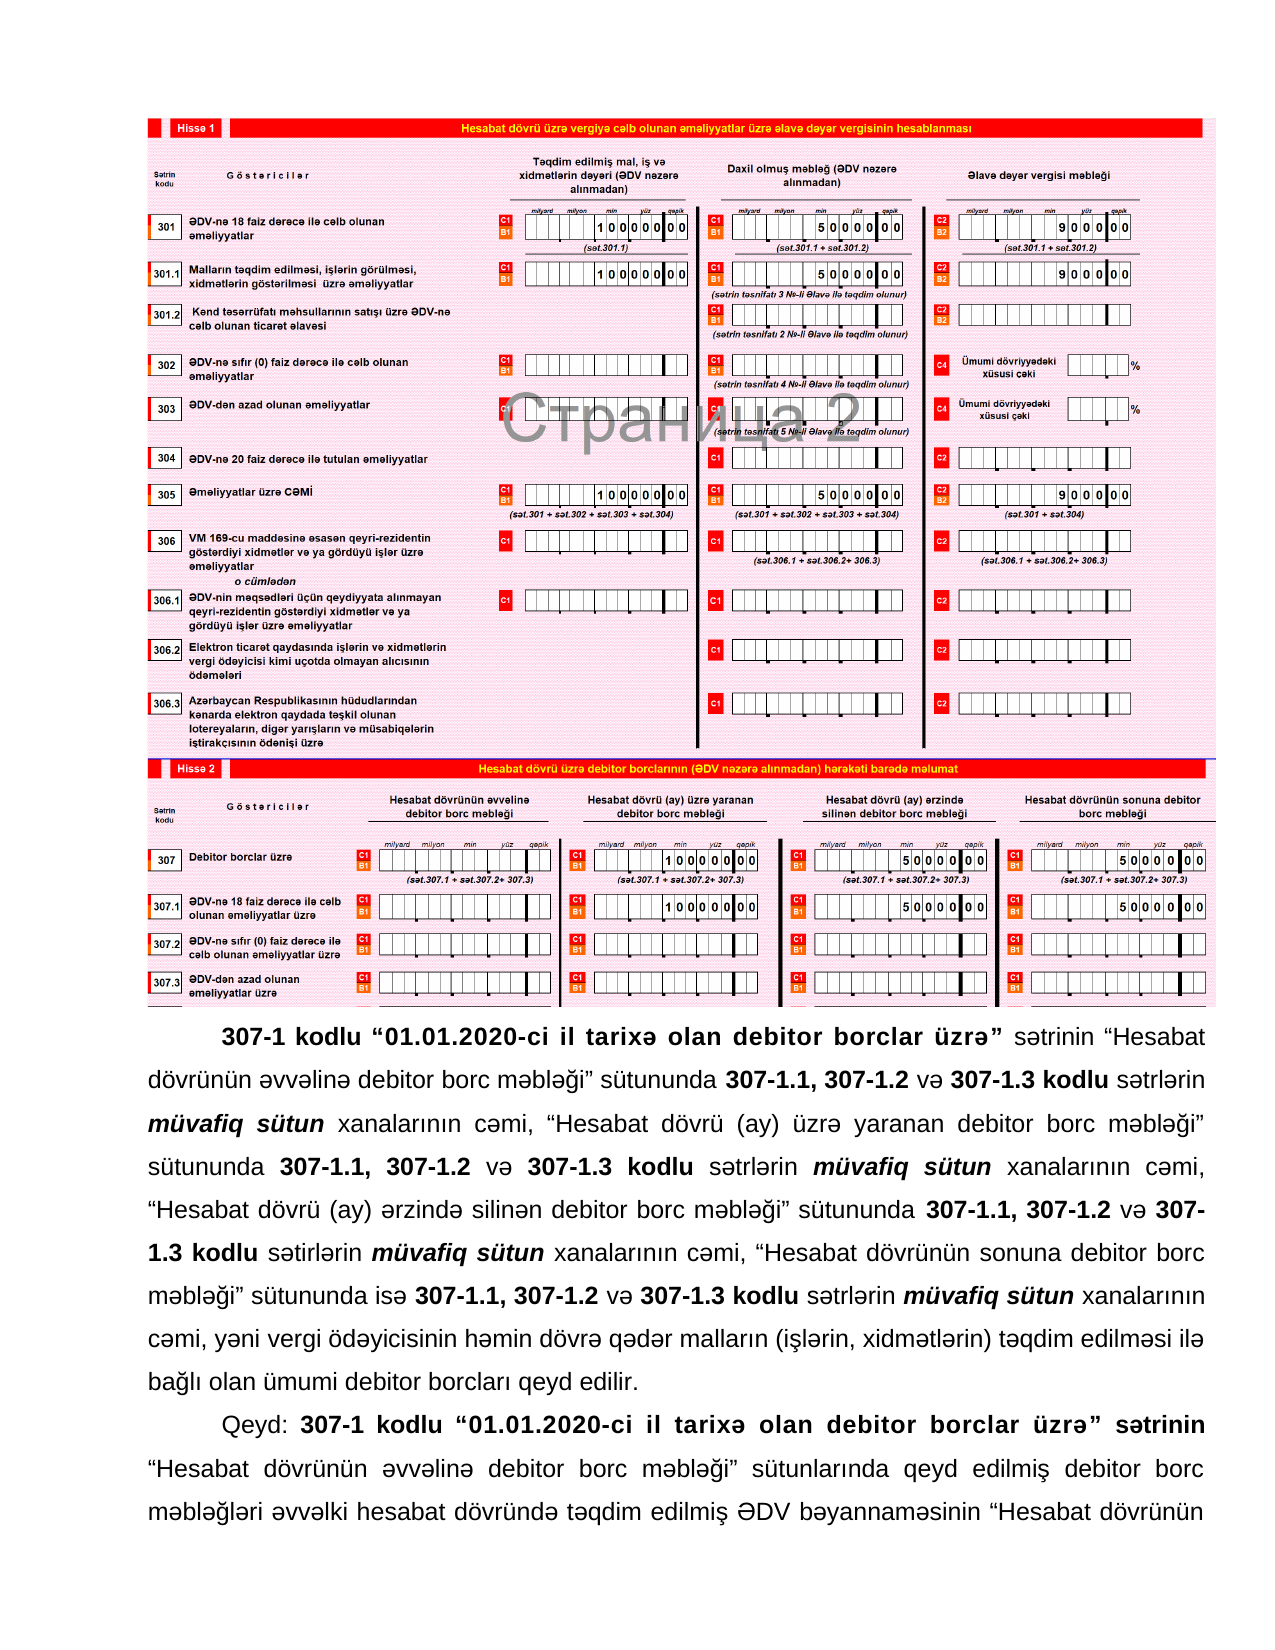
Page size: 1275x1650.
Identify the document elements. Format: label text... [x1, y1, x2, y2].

text 307-1 kodlu “01.01.2020-ci il tarixə olan debitor borclar üzrə” sətrinin “Hesabat dövrünün əvvəlinə debitor borc məbləği” sütununda 307-1.1, 307-1.2 və 307-1.3 kodlu sətrlərin müvafiq sütun xanalarının cəmi, “Hesabat dövrü (ay) üzrə yaranan debitor borc məbləği” sütununda 307-1.1, 307-1.2 və 307-1.3 kodlu sətrlərin müvafiq sütun xanalarının cəmi, “Hesabat dövrü (ay) ərzində silinən debitor borc məbləği” sütununda 307-1.1, 307-1.2 və 307-1.3 kodlu sətirlərin müvafiq sütun xanalarının cəmi, “Hesabat dövrünün sonuna debitor borc məbləği” sütununda isə 307-1.1, 307-1.2 və 307-1.3 kodlu sətrlərin müvafiq sütun xanalarının cəmi, yəni vergi ödəyicisinin həmin dövrə qədər malların (işlərin, xidmətlərin) təqdim edilməsi ilə bağlı olan ümumi debitor borcları qeyd edilir. [148, 1022, 1206, 1396]
picture [147, 118, 1216, 1007]
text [148, 1410, 1206, 1525]
